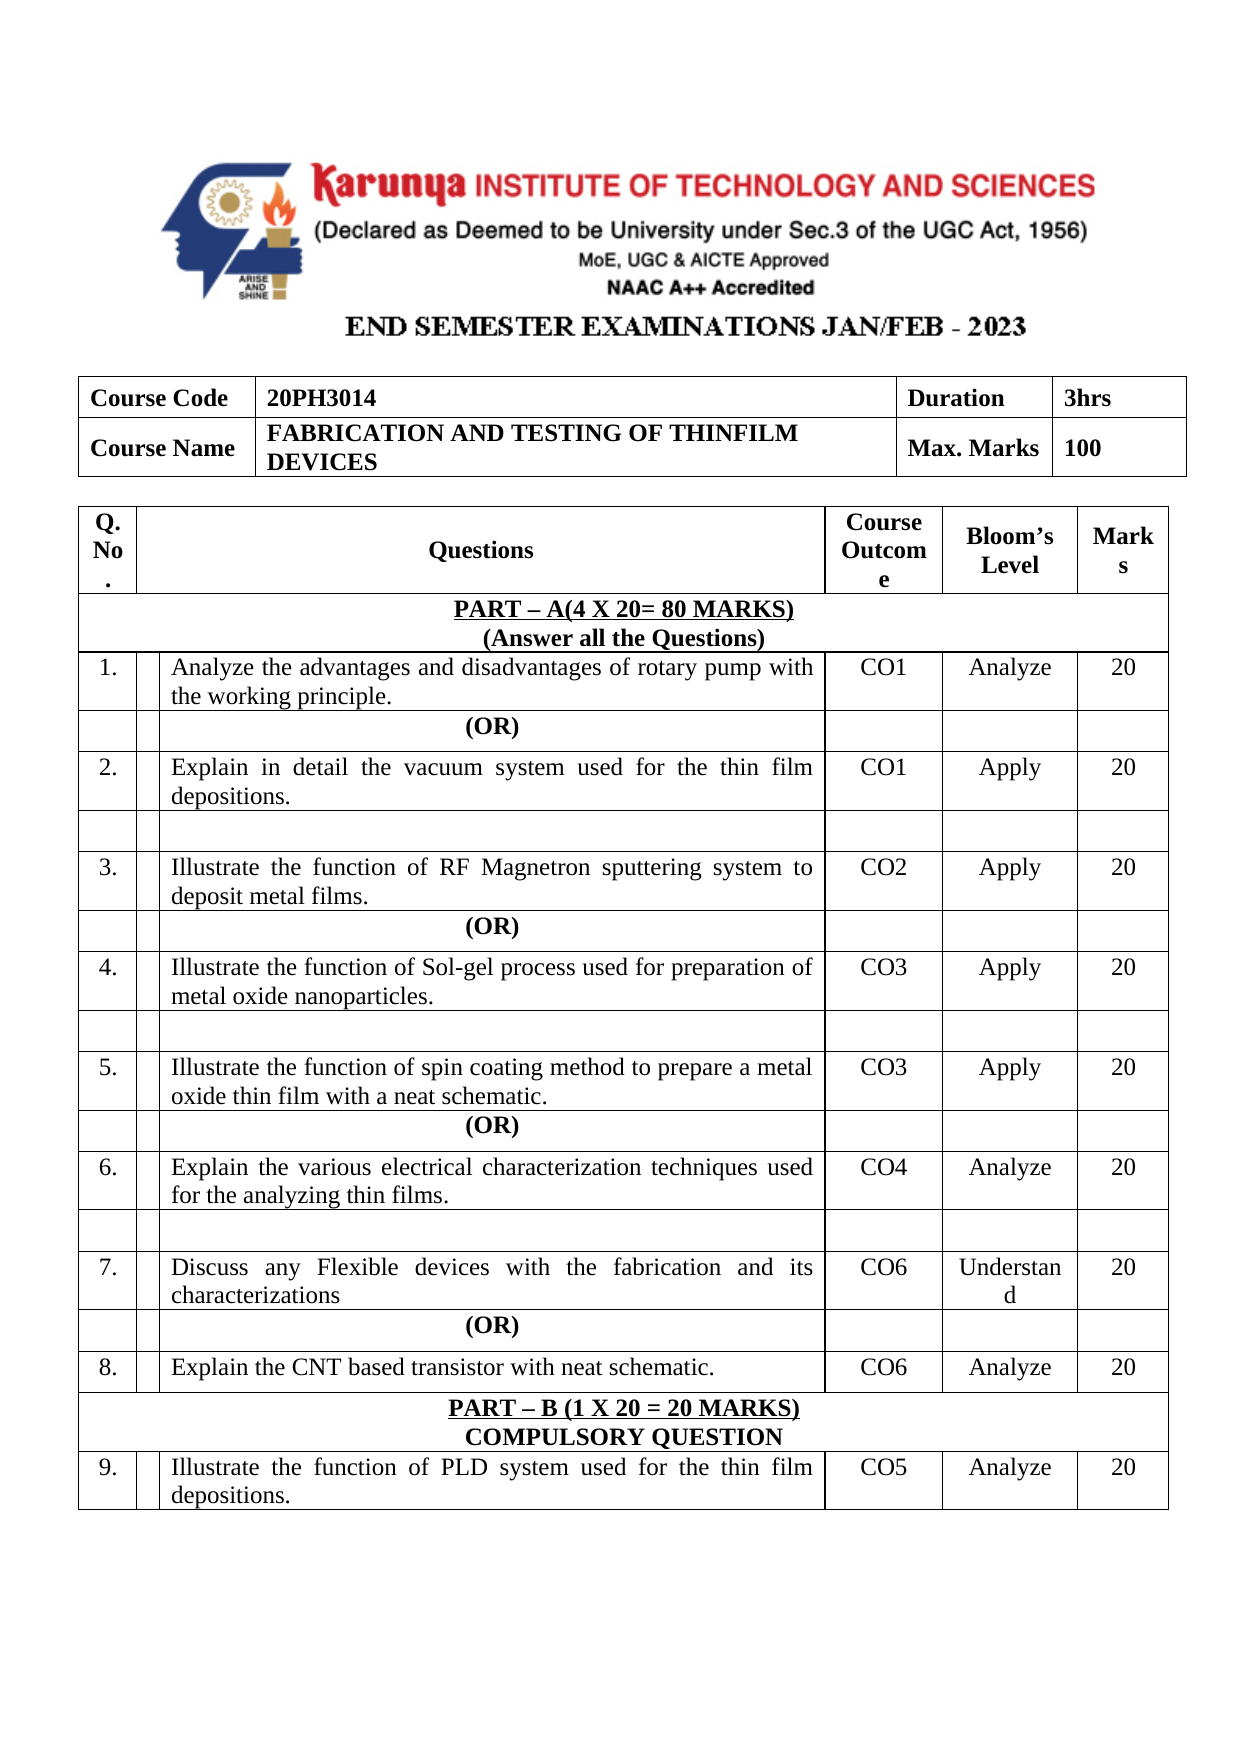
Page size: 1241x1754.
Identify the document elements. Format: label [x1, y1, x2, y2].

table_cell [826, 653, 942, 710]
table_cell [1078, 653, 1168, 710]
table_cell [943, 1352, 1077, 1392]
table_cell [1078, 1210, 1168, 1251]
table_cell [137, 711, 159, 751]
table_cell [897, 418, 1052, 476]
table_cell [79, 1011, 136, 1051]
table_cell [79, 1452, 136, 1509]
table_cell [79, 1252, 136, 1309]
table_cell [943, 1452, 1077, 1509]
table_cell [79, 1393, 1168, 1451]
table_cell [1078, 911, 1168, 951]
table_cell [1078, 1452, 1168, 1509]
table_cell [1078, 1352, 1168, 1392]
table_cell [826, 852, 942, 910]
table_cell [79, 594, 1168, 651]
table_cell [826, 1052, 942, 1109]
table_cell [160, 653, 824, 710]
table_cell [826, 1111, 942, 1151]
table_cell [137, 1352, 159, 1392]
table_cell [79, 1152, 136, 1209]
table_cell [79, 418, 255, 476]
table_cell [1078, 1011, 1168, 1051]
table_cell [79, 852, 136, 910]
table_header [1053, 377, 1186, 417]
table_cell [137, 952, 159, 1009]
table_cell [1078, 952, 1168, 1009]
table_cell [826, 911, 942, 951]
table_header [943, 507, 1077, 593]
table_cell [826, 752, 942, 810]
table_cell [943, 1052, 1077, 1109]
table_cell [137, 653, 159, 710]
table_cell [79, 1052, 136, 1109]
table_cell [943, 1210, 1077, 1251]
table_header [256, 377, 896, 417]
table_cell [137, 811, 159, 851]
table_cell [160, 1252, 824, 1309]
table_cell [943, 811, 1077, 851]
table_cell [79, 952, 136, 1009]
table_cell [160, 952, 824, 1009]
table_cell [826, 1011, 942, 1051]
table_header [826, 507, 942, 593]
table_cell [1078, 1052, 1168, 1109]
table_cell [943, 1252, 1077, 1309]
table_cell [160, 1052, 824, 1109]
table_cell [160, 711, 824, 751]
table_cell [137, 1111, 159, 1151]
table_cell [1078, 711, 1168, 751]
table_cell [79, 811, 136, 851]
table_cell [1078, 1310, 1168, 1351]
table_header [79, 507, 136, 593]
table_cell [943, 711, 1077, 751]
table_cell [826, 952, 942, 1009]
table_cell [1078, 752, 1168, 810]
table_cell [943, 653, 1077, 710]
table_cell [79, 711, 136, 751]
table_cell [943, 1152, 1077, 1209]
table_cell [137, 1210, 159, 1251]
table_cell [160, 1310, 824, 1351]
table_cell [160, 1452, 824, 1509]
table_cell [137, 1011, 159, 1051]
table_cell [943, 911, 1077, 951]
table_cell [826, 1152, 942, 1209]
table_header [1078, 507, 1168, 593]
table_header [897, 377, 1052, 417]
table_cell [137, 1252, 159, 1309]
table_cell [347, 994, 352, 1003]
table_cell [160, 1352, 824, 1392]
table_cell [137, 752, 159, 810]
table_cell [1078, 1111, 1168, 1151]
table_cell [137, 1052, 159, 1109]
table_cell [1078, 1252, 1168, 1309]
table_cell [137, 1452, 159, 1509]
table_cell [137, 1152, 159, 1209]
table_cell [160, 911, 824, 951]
picture [155, 150, 1115, 347]
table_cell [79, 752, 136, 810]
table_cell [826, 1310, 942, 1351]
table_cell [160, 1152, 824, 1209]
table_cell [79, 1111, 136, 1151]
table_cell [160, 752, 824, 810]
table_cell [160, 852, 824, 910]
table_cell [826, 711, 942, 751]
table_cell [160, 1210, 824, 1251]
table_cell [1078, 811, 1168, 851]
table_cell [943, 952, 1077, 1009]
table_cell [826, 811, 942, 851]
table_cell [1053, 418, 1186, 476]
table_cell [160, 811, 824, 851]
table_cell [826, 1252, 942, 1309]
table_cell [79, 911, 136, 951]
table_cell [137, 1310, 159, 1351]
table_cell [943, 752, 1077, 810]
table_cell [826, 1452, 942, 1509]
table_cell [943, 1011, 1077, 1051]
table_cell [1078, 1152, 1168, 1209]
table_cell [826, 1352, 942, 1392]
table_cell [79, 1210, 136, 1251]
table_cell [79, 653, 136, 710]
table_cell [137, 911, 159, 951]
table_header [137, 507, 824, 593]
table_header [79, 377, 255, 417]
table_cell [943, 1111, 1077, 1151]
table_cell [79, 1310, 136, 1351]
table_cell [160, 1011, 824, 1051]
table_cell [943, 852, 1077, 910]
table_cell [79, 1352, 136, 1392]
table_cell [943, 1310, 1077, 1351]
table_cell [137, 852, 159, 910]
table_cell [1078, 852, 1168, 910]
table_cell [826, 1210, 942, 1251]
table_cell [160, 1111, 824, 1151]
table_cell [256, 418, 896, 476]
